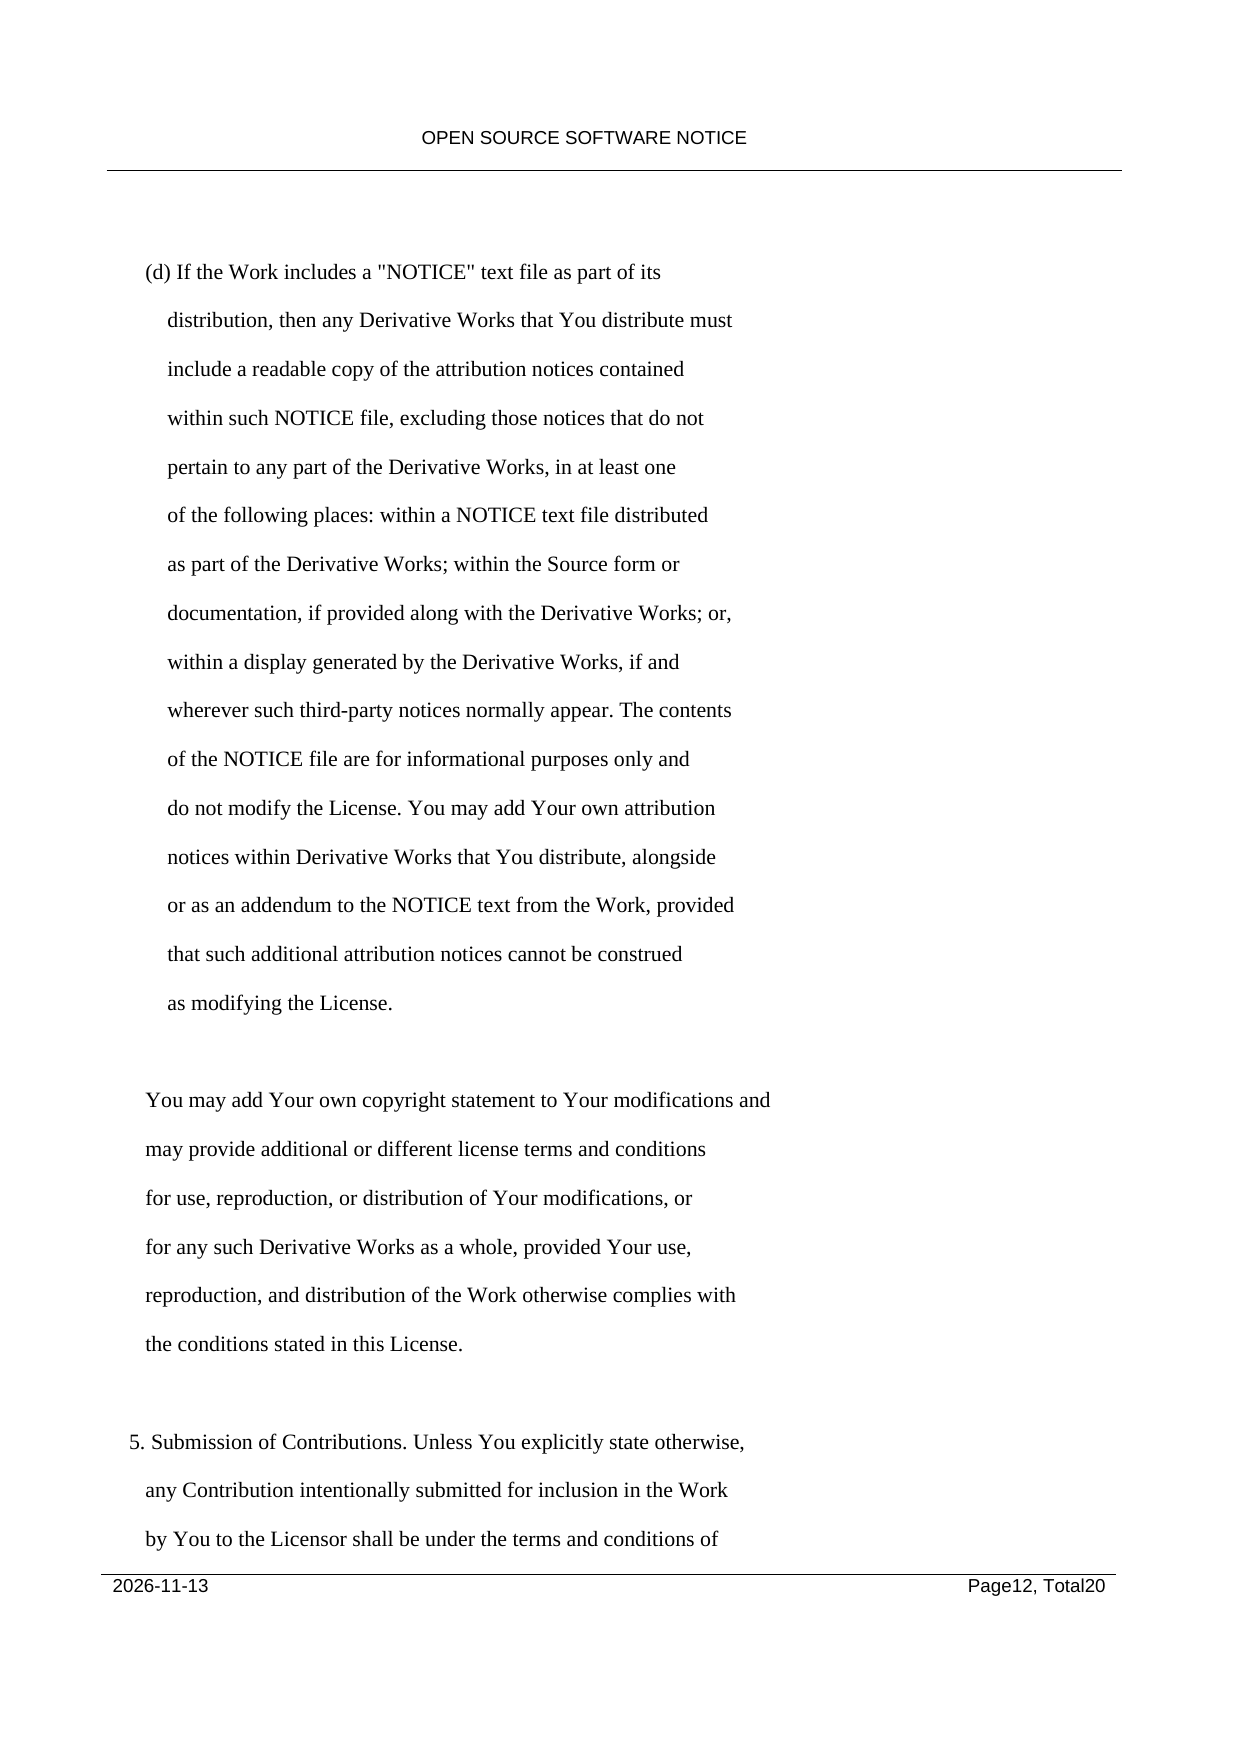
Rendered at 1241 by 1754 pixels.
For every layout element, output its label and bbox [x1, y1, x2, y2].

text [112, 206, 1128, 1555]
